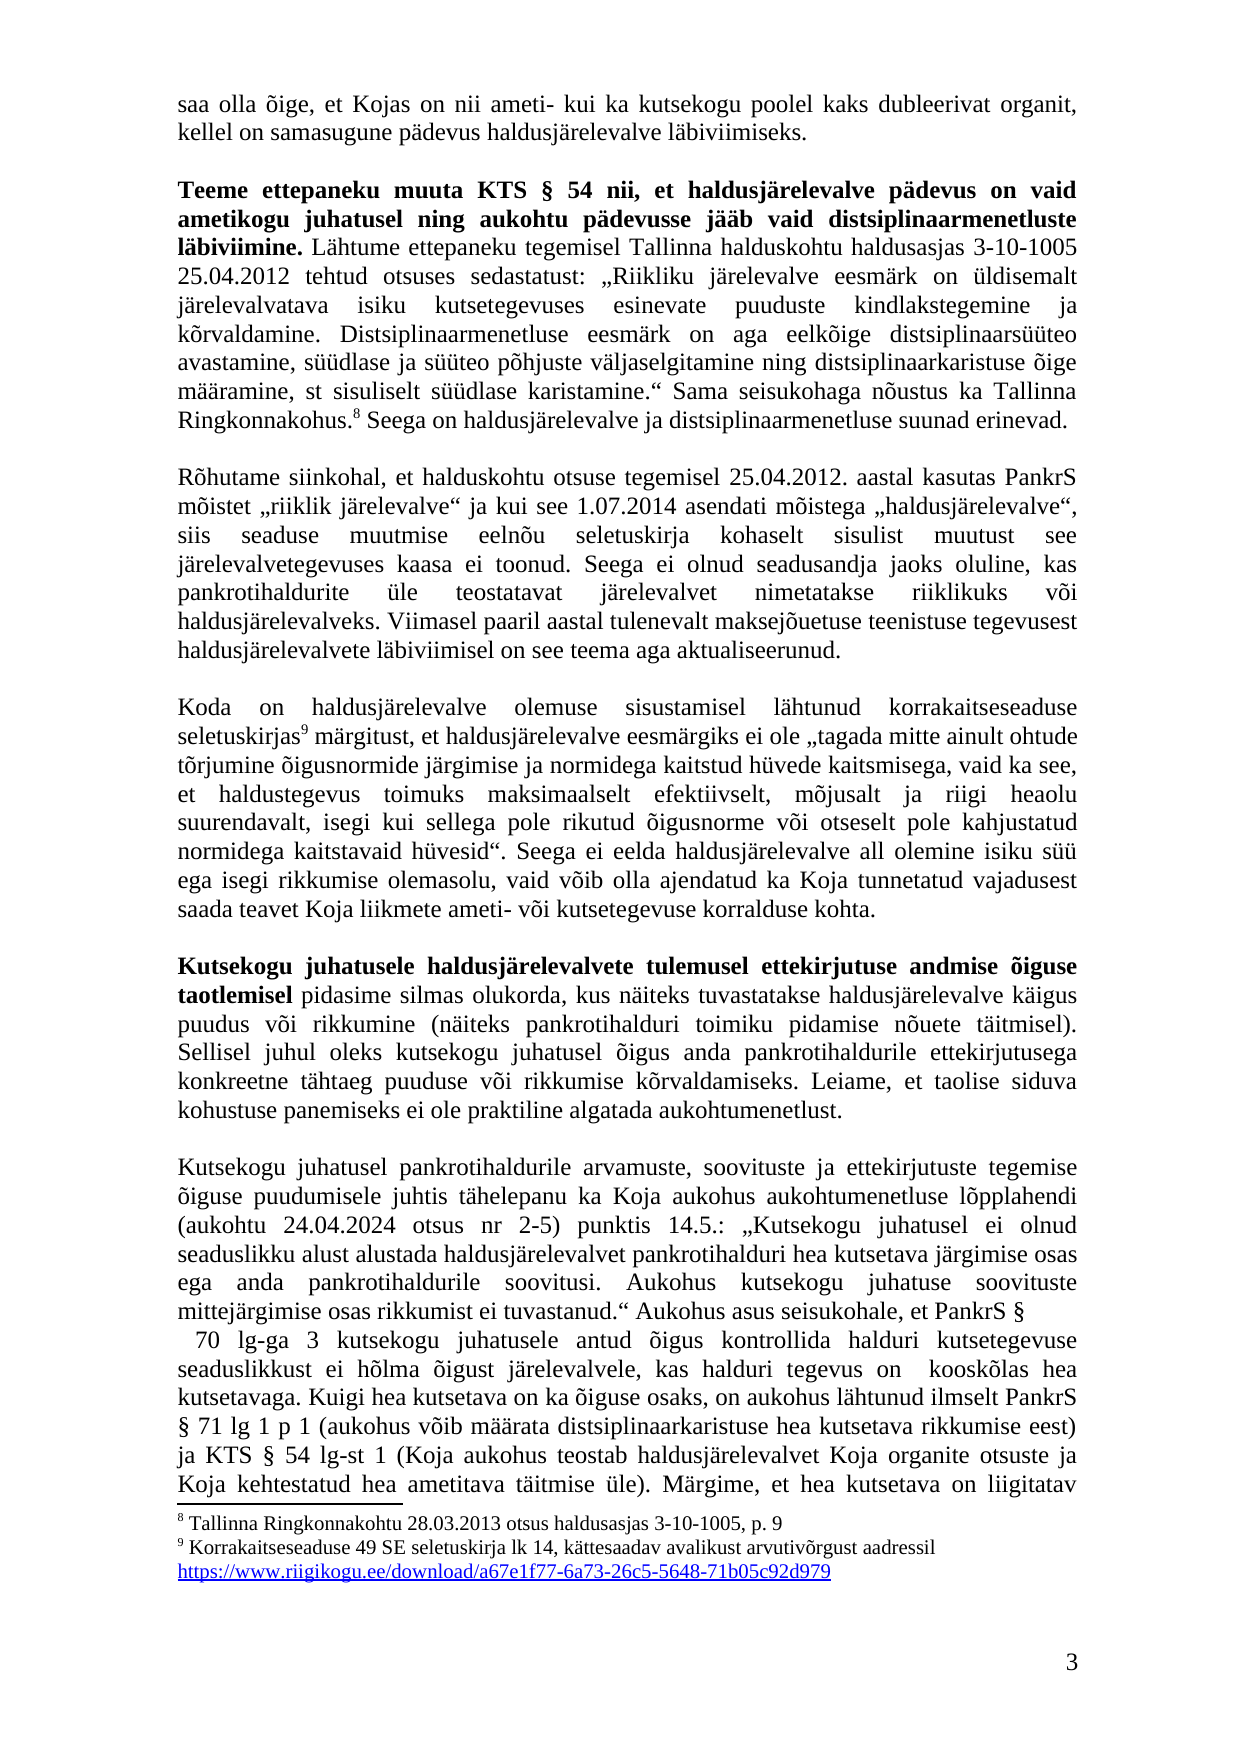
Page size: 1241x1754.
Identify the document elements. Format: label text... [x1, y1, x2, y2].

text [177, 1325, 1078, 1497]
text Kutsekogu juhatusel pankrotihaldurile arvamuste, soovituste ja ettekirjutuste tegemise õiguse puudumisele juhtis tähelepanu ka Koja aukohus aukohtumenetluse lõpplahendi (aukohtu 24.04.2024 otsus nr 2-5) punktis 14.5.: „Kutsekogu juhatusel ei olnud seaduslikku alust alustada haldusjärelevalvet pankrotihalduri hea kutsetava järgimise osas ega anda pankrotihaldurile soovitusi. Aukohus kutsekogu juhatuse soovituste mittejärgimise osas rikkumist ei tuvastanud.“ Aukohus asus seisukohale, et PankrS § [177, 1152, 1078, 1325]
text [177, 89, 1078, 146]
text Teeme ettepaneku muuta KTS § 54 nii, et haldusjärelevalve pädevus on vaid ametikogu juhatusel ning aukohtu pädevusse jääb vaid distsiplinaarmenetluste läbiviimine. Lähtume ettepaneku tegemisel Tallinna halduskohtu haldusasjas 3-10-1005 25.04.2012 tehtud otsuses sedastatust: „Riikliku järelevalve eesmärk on üldisemalt järelevalvatava isiku kutsetegevuses esinevate puuduste kindlakstegemine ja kõrvaldamine. Distsiplinaarmenetluse eesmärk on aga eelkõige distsiplinaarsüüteo avastamine, süüdlase ja süüteo põhjuste väljaselgitamine ning distsiplinaarkaristuse õige määramine, st sisuliselt süüdlase karistamine.“ Sama seisukohaga nõustus ka Tallinna Ringkonnakohus. Seega on haldusjärelevalve ja distsiplinaarmenetluse suunad erinevad. [177, 175, 1078, 434]
text Koda on haldusjärelevalve olemuse sisustamisel lähtunud korrakaitseseaduse seletuskirjas märgitust, et haldusjärelevalve eesmärgiks ei ole „tagada mitte ainult ohtude tõrjumine õigusnormide järgimise ja normidega kaitstud hüvede kaitsmisega, vaid ka see, et haldustegevus toimuks maksimaalselt efektiivselt, mõjusalt ja riigi heaolu suurendavalt, isegi kui sellega pole rikutud õigusnorme või otseselt pole kahjustatud normidega kaitstavaid hüvesid“. Seega ei eelda haldusjärelevalve all olemine isiku süü ega isegi rikkumise olemasolu, vaid võib olla ajendatud ka Koja tunnetatud vajadusest saada teavet Koja liikmete ameti- või kutsetegevuse korralduse kohta. [177, 692, 1078, 922]
text Kutsekogu juhatusele haldusjärelevalvete tulemusel ettekirjutuse andmise õiguse taotlemisel pidasime silmas olukorda, kus näiteks tuvastatakse haldusjärelevalve käigus puudus või rikkumine (näiteks pankrotihalduri toimiku pidamise nõuete täitmisel). Sellisel juhul oleks kutsekogu juhatusel õigus anda pankrotihaldurile ettekirjutusega konkreetne tähtaeg puuduse või rikkumise kõrvaldamiseks. Leiame, et taolise siduva kohustuse panemiseks ei ole praktiline algatada aukohtumenetlust. [177, 951, 1078, 1124]
text Rõhutame siinkohal, et halduskohtu otsuse tegemisel 25.04.2012. aastal kasutas PankrS mõistet „riiklik järelevalve“ ja kui see 1.07.2014 asendati mõistega „haldusjärelevalve“, siis seaduse muutmise eelnõu seletuskirja kohaselt sisulist muutust see järelevalvetegevuses kaasa ei toonud. Seega ei olnud seadusandja jaoks oluline, kas pankrotihaldurite üle teostatavat järelevalvet nimetatakse riiklikuks või haldusjärelevalveks. Viimasel paaril aastal tulenevalt maksejõuetuse teenistuse tegevusest haldusjärelevalvete läbiviimisel on see teema aga aktualiseerunud. [177, 462, 1078, 664]
